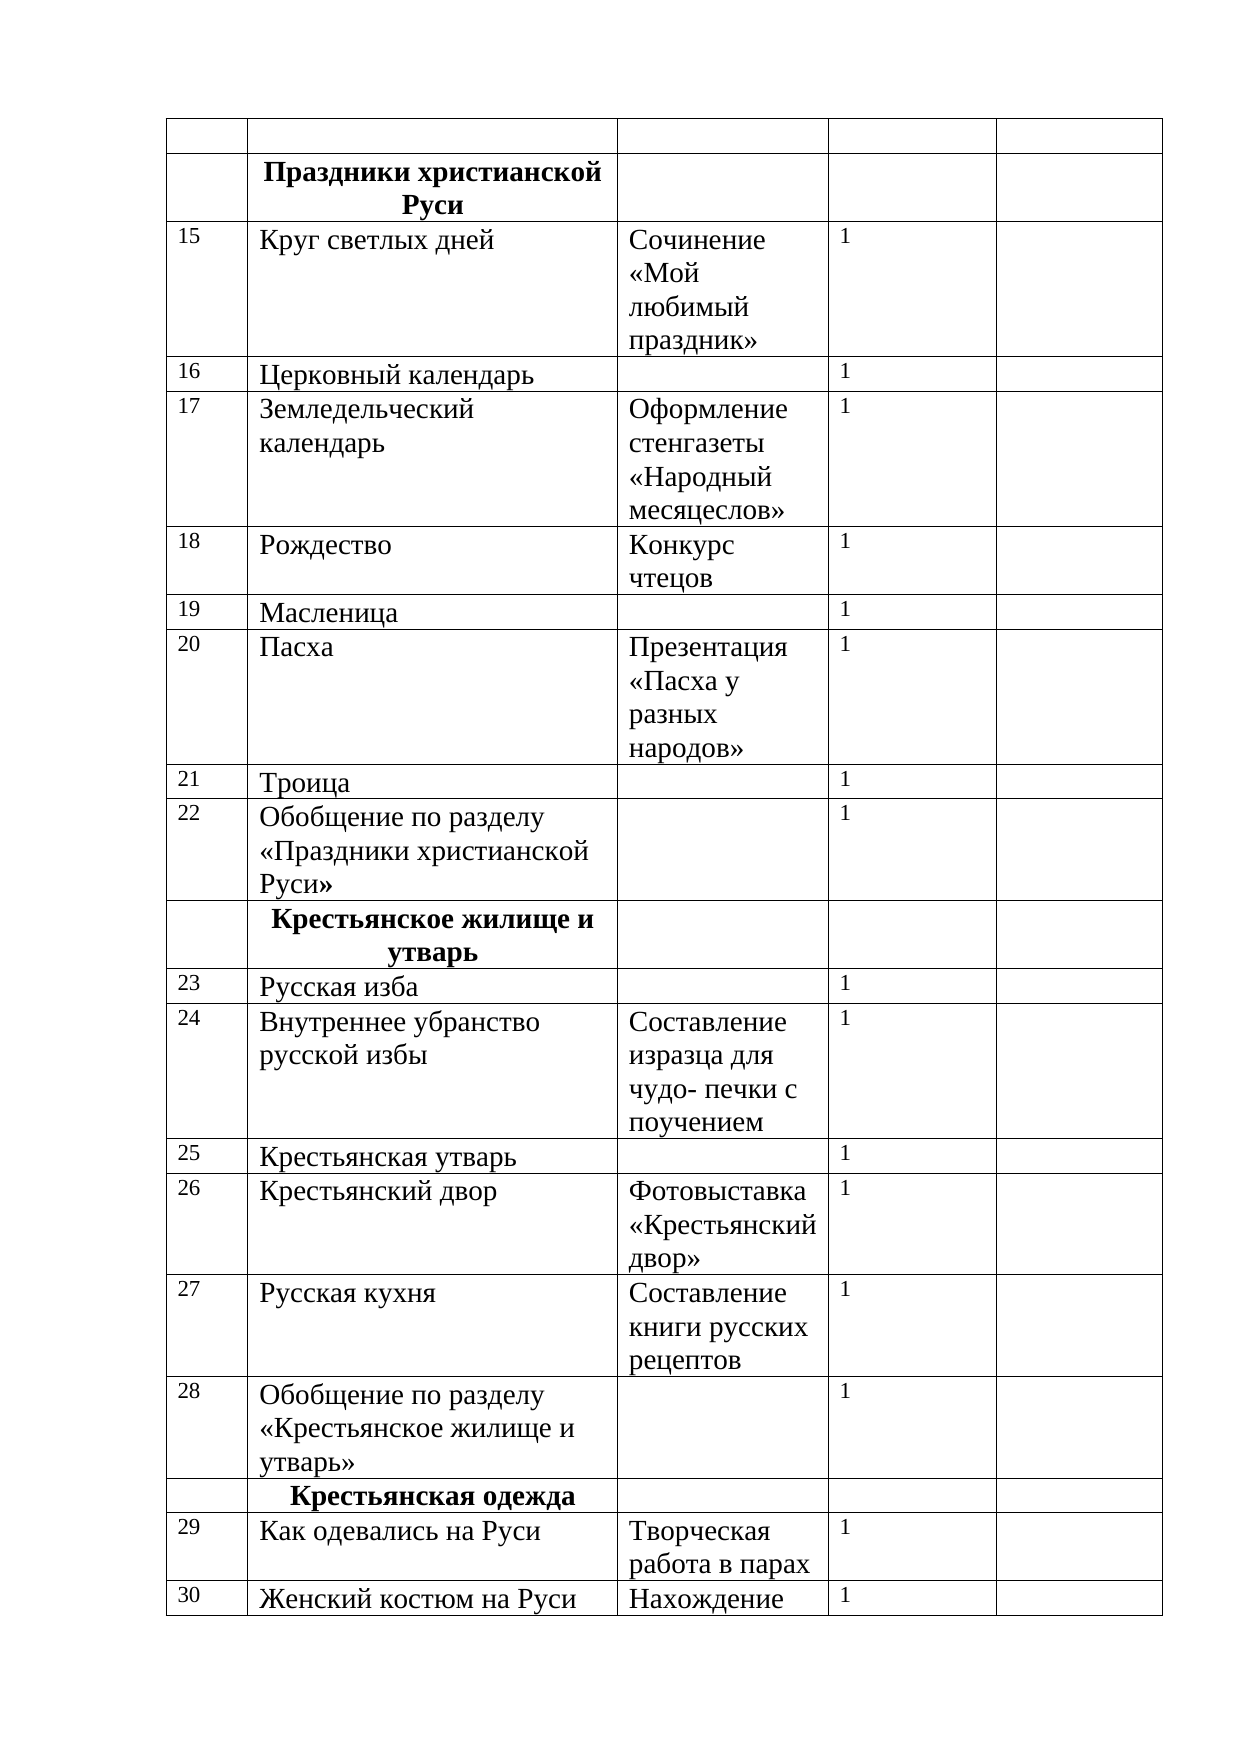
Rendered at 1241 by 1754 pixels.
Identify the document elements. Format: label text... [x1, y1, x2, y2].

table_cell 1 [829, 969, 996, 1003]
table_cell 16 [167, 357, 247, 391]
table_cell [997, 1479, 1162, 1512]
table_cell [167, 1479, 247, 1512]
table_cell Творческая работа в парах [618, 1513, 828, 1580]
table_cell [829, 1479, 996, 1512]
table_cell [997, 1275, 1162, 1376]
table_cell [997, 1174, 1162, 1274]
table_cell [997, 222, 1162, 356]
table_cell Крестьянская одежда [248, 1479, 617, 1512]
table_cell [997, 1377, 1162, 1477]
table_cell 27 [167, 1275, 247, 1376]
table_cell 1 [829, 527, 996, 594]
table_cell 1 [829, 392, 996, 526]
table_cell Круг светлых дней [248, 222, 617, 356]
table_cell Презентация «Пасха у разных народов» [618, 630, 828, 764]
table_cell 15 [167, 222, 247, 356]
table_cell [997, 1139, 1162, 1172]
table_cell 1 [829, 1581, 996, 1615]
table_cell [997, 901, 1162, 968]
table_cell [618, 595, 828, 628]
table_cell Рождество [248, 527, 617, 594]
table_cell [618, 1581, 828, 1615]
table_cell 1 [829, 222, 996, 356]
table_cell [829, 154, 996, 221]
table_cell 1 [829, 1513, 996, 1580]
table_cell [167, 154, 247, 221]
table_cell 1 [829, 595, 996, 628]
table_cell [997, 765, 1162, 798]
table_cell 1 [829, 1377, 996, 1477]
table_cell 14 [167, 119, 247, 153]
table_cell [618, 1139, 828, 1172]
table_cell [997, 630, 1162, 764]
table_cell 25 [167, 1139, 247, 1172]
table_cell Конкурс чтецов [618, 527, 828, 594]
table_cell 17 [167, 392, 247, 526]
table_cell Крестьянская утварь [248, 1139, 617, 1172]
table_cell 26 [167, 1174, 247, 1274]
table_cell Масленица [248, 595, 617, 628]
table_cell Русская кухня [248, 1275, 617, 1376]
table_cell 22 [167, 799, 247, 900]
table_cell 1 [829, 119, 996, 153]
table_cell 1 [829, 799, 996, 900]
table_cell [618, 357, 828, 391]
table_cell Русская изба [248, 969, 617, 1003]
table_cell Оформление стенгазеты «Народный месяцеслов» [618, 392, 828, 526]
table_cell [618, 901, 828, 968]
table_cell Земледельческий календарь [248, 392, 617, 526]
table_cell 18 [167, 527, 247, 594]
table_cell Обобщение по разделу «Праздники христианской Руси» [248, 799, 617, 900]
table_cell [167, 901, 247, 968]
table_cell [997, 969, 1162, 1003]
table_cell 23 [167, 969, 247, 1003]
table_cell 1 [829, 357, 996, 391]
table_cell [618, 1479, 828, 1512]
table_cell [997, 154, 1162, 221]
table_cell [997, 1004, 1162, 1138]
table_cell [997, 1513, 1162, 1580]
table_cell 20 [167, 630, 247, 764]
table_cell 19 [167, 595, 247, 628]
table_cell [997, 799, 1162, 900]
table_cell Пасха [248, 630, 617, 764]
table_cell Церковный календарь [248, 357, 617, 391]
table_cell 21 [167, 765, 247, 798]
table_cell 1 [829, 765, 996, 798]
table_cell 1 [829, 1174, 996, 1274]
table_cell [997, 392, 1162, 526]
table_cell Составление изразца для чудо- печки с поучением [618, 1004, 828, 1138]
table_cell [618, 969, 828, 1003]
table_cell [618, 119, 828, 153]
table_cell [248, 1581, 617, 1615]
table_cell [618, 1377, 828, 1477]
table_cell Фотовыставка «Крестьянский двор» [618, 1174, 828, 1274]
table_cell 1 [829, 630, 996, 764]
table_cell 30 [167, 1581, 247, 1615]
table_cell [997, 357, 1162, 391]
table_cell [997, 119, 1162, 153]
table_cell Праздники христианской Руси [248, 154, 617, 221]
table_cell Обобщение по разделу «Крестьянское жилище и утварь» [248, 1377, 617, 1477]
table_cell 28 [167, 1377, 247, 1477]
table_cell [829, 901, 996, 968]
table_cell [997, 527, 1162, 594]
table_cell [997, 595, 1162, 628]
table_cell 1 [829, 1004, 996, 1138]
table_cell 29 [167, 1513, 247, 1580]
table_cell 1 [829, 1139, 996, 1172]
table_cell Крестьянское жилище и утварь [248, 901, 617, 968]
table_cell [618, 765, 828, 798]
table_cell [248, 119, 617, 153]
table_cell [618, 154, 828, 221]
table_cell Троица [248, 765, 617, 798]
table_cell Как одевались на Руси [248, 1513, 617, 1580]
table_cell 24 [167, 1004, 247, 1138]
table_cell Составление книги русских рецептов [618, 1275, 828, 1376]
table_cell Сочинение «Мой любимый праздник» [618, 222, 828, 356]
table_cell Внутреннее убранство русской избы [248, 1004, 617, 1138]
table_cell [997, 1581, 1162, 1615]
table_cell [618, 799, 828, 900]
table_cell Крестьянский двор [248, 1174, 617, 1274]
table_cell 1 [829, 1275, 996, 1376]
